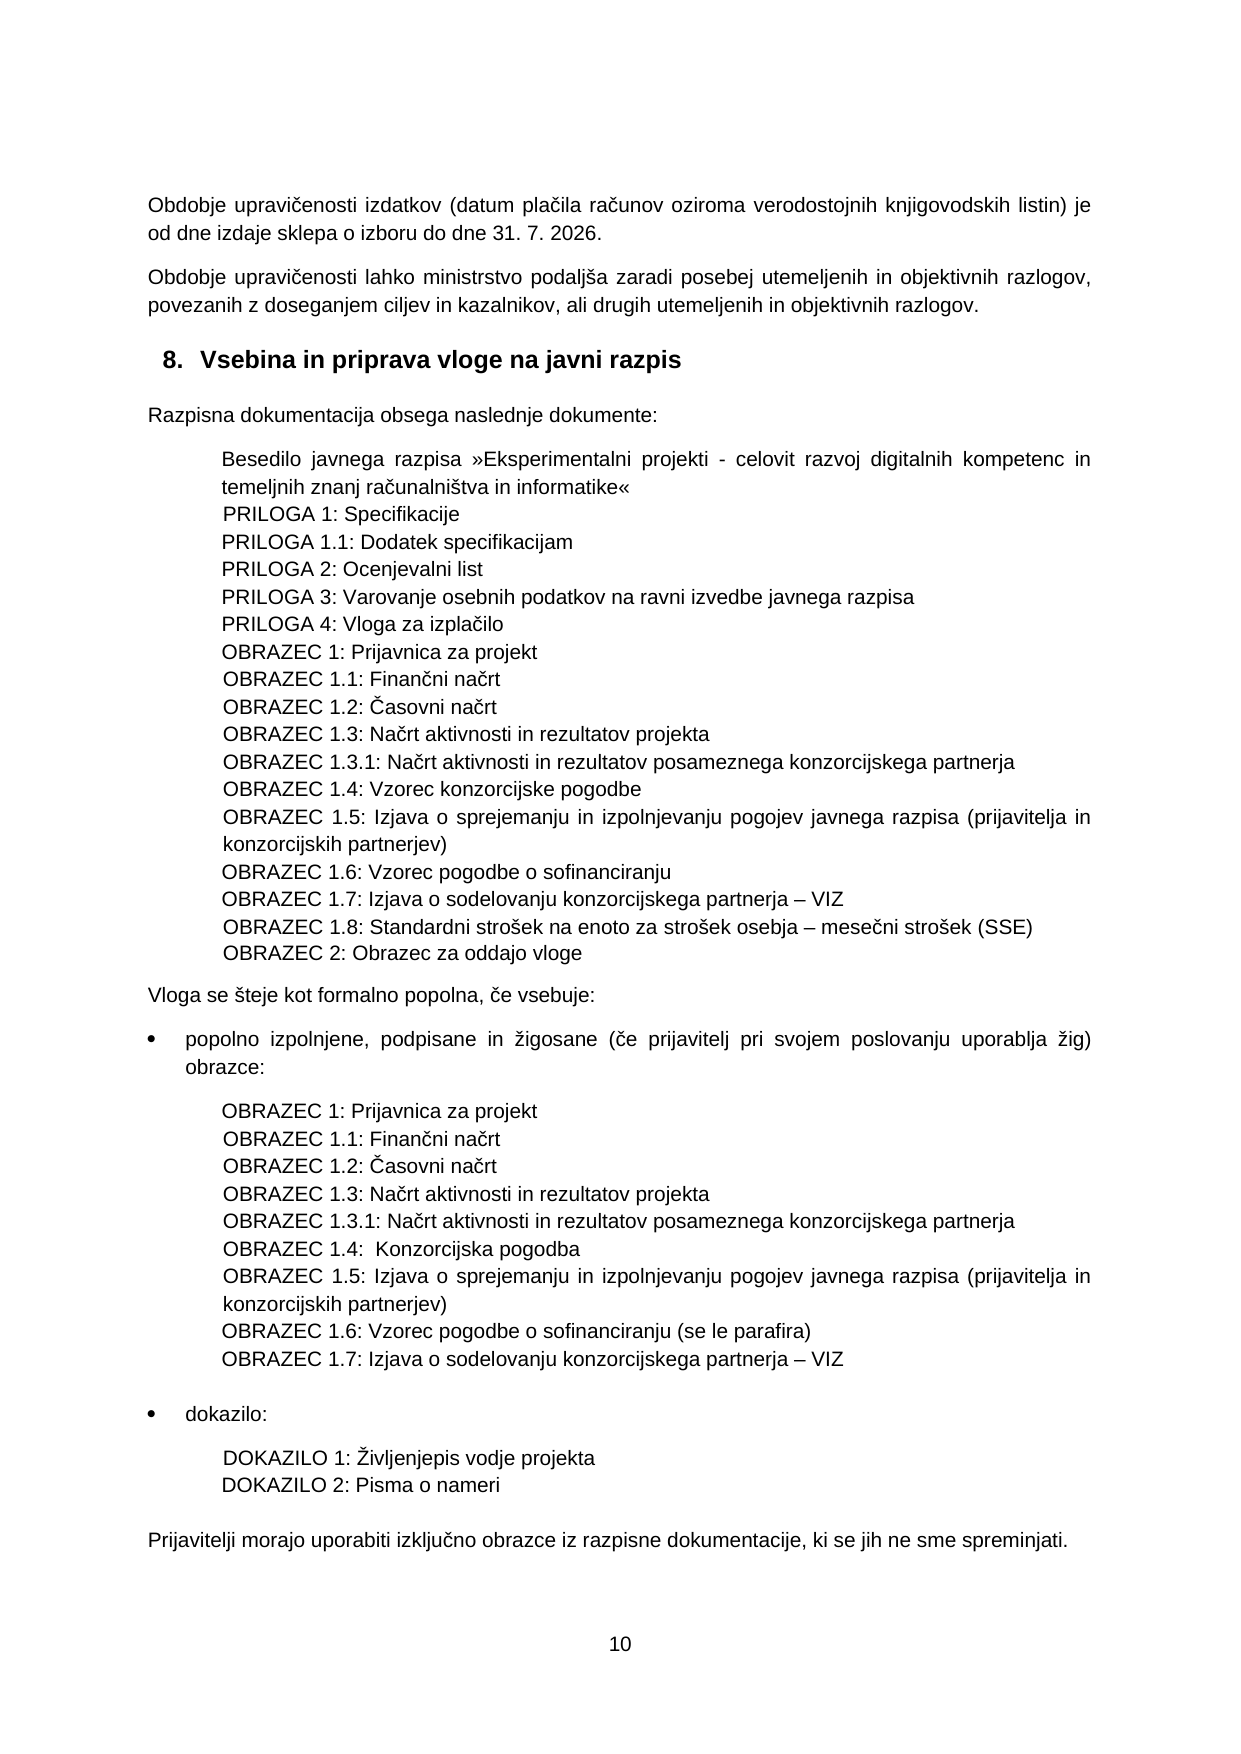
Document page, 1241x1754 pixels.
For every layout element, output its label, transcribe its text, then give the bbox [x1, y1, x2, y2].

text OBRAZEC 1.3.1: Načrt aktivnosti in rezultatov posameznega konzorcijskega partnerja [223, 1209, 1093, 1233]
text OBRAZEC 1.7: Izjava o sodelovanju konzorcijskega partnerja – VIZ [148, 1346, 1093, 1370]
list dokazilo: [148, 1401, 1093, 1426]
text Prijavitelji morajo uporabiti izključno obrazce iz razpisne dokumentacije, ki se jih ne sme spreminjati. [148, 1528, 1093, 1552]
text OBRAZEC 1.6: Vzorec pogodbe o sofinanciranju [148, 860, 1093, 884]
text Vloga se šteje kot formalno popolna, če vsebuje: [148, 983, 1093, 1007]
text PRILOGA 1: Specifikacije [148, 502, 1093, 526]
text OBRAZEC 1.5: Izjava o sprejemanju in izpolnjevanju pogojev javnega razpisa (prijavitelja in konzorcijskih partnerjev) [223, 805, 1093, 856]
text DOKAZILO 1: Življenjepis vodje projekta [148, 1446, 1093, 1470]
list OBRAZEC 1.8: Standardni strošek na enoto za strošek osebja – mesečni strošek (SSE) OBRAZEC 2: Obrazec za oddajo vloge [223, 915, 1093, 964]
text OBRAZEC 1.2: Časovni načrt [223, 1154, 1093, 1178]
text OBRAZEC 1.1: Finančni načrt [223, 1126, 1093, 1150]
text OBRAZEC 1.6: Vzorec pogodbe o sofinanciranju (se le parafira) [148, 1319, 1093, 1343]
text PRILOGA 2: Ocenjevalni list [221, 557, 1093, 581]
text Obdobje upravičenosti izdatkov (datum plačila računov oziroma verodostojnih knjigovodskih listin) je od dne izdaje sklepa o izboru do dne 31. 7. 2026. [148, 193, 1093, 245]
text OBRAZEC 1.3: Načrt aktivnosti in rezultatov projekta [223, 1181, 1093, 1205]
text OBRAZEC 1.1: Finančni načrt [223, 667, 1093, 691]
text OBRAZEC 1.7: Izjava o sodelovanju konzorcijskega partnerja – VIZ [148, 887, 1093, 911]
list popolno izpolnjene, podpisane in žigosane (če prijavitelj pri svojem poslovanju uporablja žig) obrazce: [148, 1027, 1093, 1079]
text DOKAZILO 2: Pisma o nameri [148, 1473, 1093, 1497]
text OBRAZEC 1.3: Načrt aktivnosti in rezultatov projekta [223, 722, 1093, 746]
text OBRAZEC 1.5: Izjava o sprejemanju in izpolnjevanju pogojev javnega razpisa (prijavitelja in konzorcijskih partnerjev) [223, 1264, 1093, 1315]
text OBRAZEC 1: Prijavnica za projekt [221, 1099, 1093, 1123]
text OBRAZEC 1.2: Časovni načrt [223, 695, 1093, 719]
text PRILOGA 1.1: Dodatek specifikacijam [148, 530, 1093, 554]
text Besedilo javnega razpisa »Eksperimentalni projekti - celovit razvoj digitalnih kompetenc in temeljnih znanj računalništva in informatike« [221, 447, 1093, 499]
text Obdobje upravičenosti lahko ministrstvo podaljša zaradi posebej utemeljenih in objektivnih razlogov, povezanih z doseganjem ciljev in kazalnikov, ali drugih utemeljenih in objektivnih razlogov. [148, 265, 1093, 316]
text OBRAZEC 1.4: Konzorcijska pogodba [223, 1236, 1093, 1260]
text OBRAZEC 1: Prijavnica za projekt [221, 640, 1093, 664]
text PRILOGA 3: Varovanje osebnih podatkov na ravni izvedbe javnega razpisa [221, 585, 1093, 609]
subtitle Vsebina in priprava vloge na javni razpis [162, 345, 1093, 374]
text OBRAZEC 1.3.1: Načrt aktivnosti in rezultatov posameznega konzorcijskega partnerja [223, 750, 1093, 774]
text OBRAZEC 1.4: Vzorec konzorcijske pogodbe [223, 777, 1093, 801]
text Razpisna dokumentacija obsega naslednje dokumente: [148, 403, 1093, 427]
text PRILOGA 4: Vloga za izplačilo [221, 612, 1093, 636]
